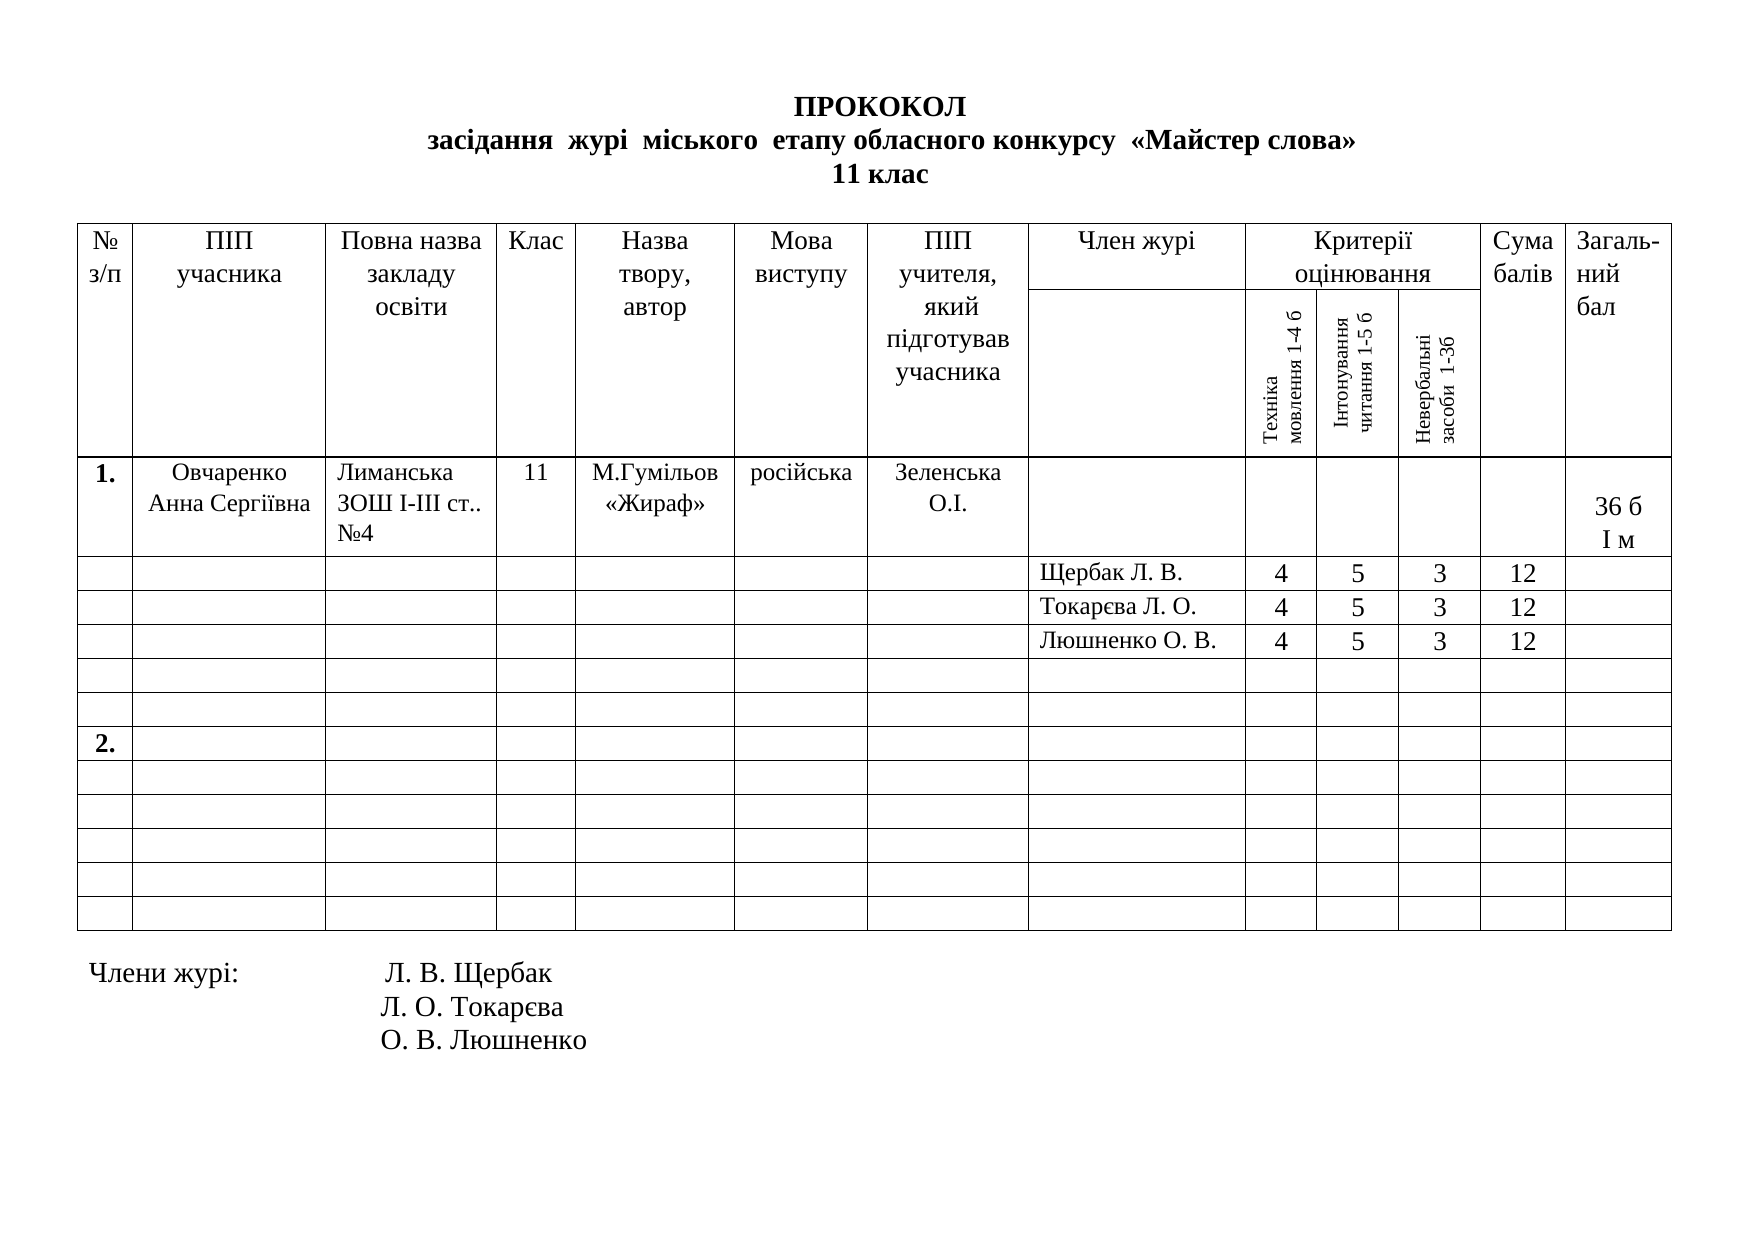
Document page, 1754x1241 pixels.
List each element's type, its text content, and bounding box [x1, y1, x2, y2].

table_cell [1317, 659, 1398, 692]
table_cell [1566, 863, 1671, 896]
table_cell [868, 625, 1028, 658]
table_cell 5 [1317, 557, 1398, 590]
table_cell [1246, 761, 1316, 794]
table_cell 12 [1481, 557, 1565, 590]
table_cell [1029, 659, 1245, 692]
table_cell [576, 659, 734, 692]
table_cell [133, 591, 325, 624]
table_cell 4 [1246, 591, 1316, 624]
table_cell [133, 693, 325, 726]
table_cell [1566, 625, 1671, 658]
table_cell [497, 693, 575, 726]
table_cell [1029, 458, 1245, 556]
table_cell [497, 625, 575, 658]
table_cell [1246, 863, 1316, 896]
table_cell [576, 761, 734, 794]
table_header ПІП учасника [133, 224, 325, 456]
table_cell [868, 557, 1028, 590]
table_cell Зеленська О.І. [868, 458, 1028, 556]
table_cell [326, 863, 496, 896]
table_cell [1029, 727, 1245, 759]
table_cell [326, 761, 496, 794]
table_cell Люшненко О. В. [1029, 625, 1245, 658]
table_cell [735, 659, 867, 692]
table_cell [1399, 829, 1480, 862]
table_cell Техніка мовлення 1-4 б [1246, 290, 1316, 456]
table_cell [1566, 829, 1671, 862]
table_cell [735, 761, 867, 794]
table_cell 5 [1317, 591, 1398, 624]
table_cell [78, 557, 132, 590]
table_cell [868, 795, 1028, 828]
table_cell [1399, 863, 1480, 896]
table_cell [1029, 829, 1245, 862]
text ПРОКОКОЛ [89, 89, 1671, 122]
table_cell [133, 727, 325, 759]
table_cell [1399, 761, 1480, 794]
table_cell [326, 625, 496, 658]
table_cell [1481, 761, 1565, 794]
table_cell [1566, 591, 1671, 624]
table_cell [576, 897, 734, 930]
table_cell [133, 557, 325, 590]
table_cell [576, 693, 734, 726]
table_cell [1317, 458, 1398, 556]
table_cell [1029, 863, 1245, 896]
table_cell [133, 897, 325, 930]
table_cell [735, 625, 867, 658]
table_cell [576, 829, 734, 862]
table_cell [1481, 863, 1565, 896]
table_cell [326, 897, 496, 930]
table_cell [326, 557, 496, 590]
table_cell [1317, 795, 1398, 828]
table_header Назва твору, автор [576, 224, 734, 456]
table_cell [868, 897, 1028, 930]
table_cell [735, 863, 867, 896]
table_cell [1246, 897, 1316, 930]
table_cell [576, 795, 734, 828]
table_cell [1246, 727, 1316, 759]
table_cell Невербальні засоби 1-3б [1399, 290, 1480, 456]
table_cell [1317, 761, 1398, 794]
table_cell [1246, 795, 1316, 828]
table_cell [1246, 659, 1316, 692]
table_cell [1399, 458, 1480, 556]
table_cell [1399, 795, 1480, 828]
table_cell Овчаренко Анна Сергіївна [133, 458, 325, 556]
table_cell [868, 761, 1028, 794]
table_cell [1399, 659, 1480, 692]
table_cell [497, 829, 575, 862]
table_cell Щербак Л. В. [1029, 557, 1245, 590]
table_cell [326, 591, 496, 624]
table_header Повна назва закладу освіти [326, 224, 496, 456]
table_cell Лиманська ЗОШ І-ІІІ ст..№4 [326, 458, 496, 556]
table_cell [1481, 795, 1565, 828]
table_cell [1246, 693, 1316, 726]
table_cell [1317, 693, 1398, 726]
table_cell [78, 659, 132, 692]
table_cell [1481, 727, 1565, 759]
table_cell 1. [78, 458, 132, 556]
table_cell [1029, 761, 1245, 794]
table_cell [735, 829, 867, 862]
table_cell [78, 591, 132, 624]
text Члени журі: Л. В. Щербак [89, 955, 1671, 989]
table_cell [1317, 863, 1398, 896]
table_cell [497, 557, 575, 590]
table_header Сума балів [1481, 224, 1565, 456]
table_cell [497, 863, 575, 896]
table_cell [1481, 829, 1565, 862]
table_cell [1566, 795, 1671, 828]
text Л. О. Токарєва [89, 989, 1671, 1022]
table_cell [1246, 829, 1316, 862]
table_cell 2. [78, 727, 132, 759]
table_cell 3 [1399, 591, 1480, 624]
table_cell [1029, 290, 1245, 456]
table_header ПІП учителя, який підготував учасника [868, 224, 1028, 456]
text О. В. Люшненко [89, 1022, 1671, 1056]
table_cell [868, 591, 1028, 624]
table_cell [326, 795, 496, 828]
table_cell [1566, 727, 1671, 759]
table_cell [497, 761, 575, 794]
table_cell [133, 795, 325, 828]
table_cell [1566, 761, 1671, 794]
table_cell [1399, 693, 1480, 726]
table_cell 4 [1246, 625, 1316, 658]
table_cell [78, 693, 132, 726]
table_cell [735, 557, 867, 590]
table_header Мова виступу [735, 224, 867, 456]
table_cell [78, 897, 132, 930]
table_cell [133, 829, 325, 862]
table_cell [868, 693, 1028, 726]
table_cell [1481, 659, 1565, 692]
table_cell [576, 863, 734, 896]
text 11 клас [89, 156, 1671, 189]
table_cell М.Гумільов «Жираф» [576, 458, 734, 556]
table_cell [1317, 829, 1398, 862]
table_cell [133, 659, 325, 692]
table_cell [497, 659, 575, 692]
table_cell 36 б І м [1566, 458, 1671, 556]
table_cell [576, 625, 734, 658]
table_cell 12 [1481, 625, 1565, 658]
table_cell [1029, 897, 1245, 930]
table_cell [1029, 693, 1245, 726]
table_header № з/п [78, 224, 132, 456]
table_cell [576, 591, 734, 624]
table_cell [326, 727, 496, 759]
table_header Член журі [1029, 224, 1245, 289]
table_cell [326, 829, 496, 862]
table_cell [735, 727, 867, 759]
table_cell [497, 727, 575, 759]
table_cell [576, 727, 734, 759]
table_cell [497, 591, 575, 624]
table_cell [133, 761, 325, 794]
table_cell [1399, 897, 1480, 930]
table_cell [1566, 693, 1671, 726]
table_cell [735, 591, 867, 624]
table_header Критерії оцінювання [1246, 224, 1480, 289]
table_cell [576, 557, 734, 590]
table_cell [868, 659, 1028, 692]
table_cell 12 [1481, 591, 1565, 624]
table_cell [326, 693, 496, 726]
table_cell [1246, 458, 1316, 556]
text засідання журі міського етапу обласного конкурсу «Майстер слова» [89, 122, 1671, 156]
table_cell [78, 625, 132, 658]
table_cell [1029, 795, 1245, 828]
table_cell [1399, 727, 1480, 759]
table_cell [1481, 693, 1565, 726]
table_cell [497, 897, 575, 930]
table_cell [735, 897, 867, 930]
table_cell [1566, 897, 1671, 930]
table_cell [133, 863, 325, 896]
table_cell Токарєва Л. О. [1029, 591, 1245, 624]
table_cell 3 [1399, 625, 1480, 658]
table_cell [1566, 659, 1671, 692]
table_header Клас [497, 224, 575, 456]
table_cell 3 [1399, 557, 1480, 590]
table_cell [1317, 897, 1398, 930]
table_cell [326, 659, 496, 692]
table_cell [78, 795, 132, 828]
table_cell 4 [1246, 557, 1316, 590]
table_cell [1566, 557, 1671, 590]
table_cell [1481, 897, 1565, 930]
table_cell Інтонування читання 1-5 б [1317, 290, 1398, 456]
table_cell [78, 761, 132, 794]
table_cell [1481, 458, 1565, 556]
table_cell [868, 829, 1028, 862]
table_cell [868, 863, 1028, 896]
table_cell [1317, 727, 1398, 759]
table_cell російська [735, 458, 867, 556]
table_cell [78, 863, 132, 896]
table_cell [868, 727, 1028, 759]
table_cell [497, 795, 575, 828]
table_cell 11 [497, 458, 575, 556]
table_cell [735, 693, 867, 726]
table_cell [735, 795, 867, 828]
table_cell 5 [1317, 625, 1398, 658]
table_cell [133, 625, 325, 658]
table_cell [78, 829, 132, 862]
table_header Загаль- ний бал [1566, 224, 1671, 456]
